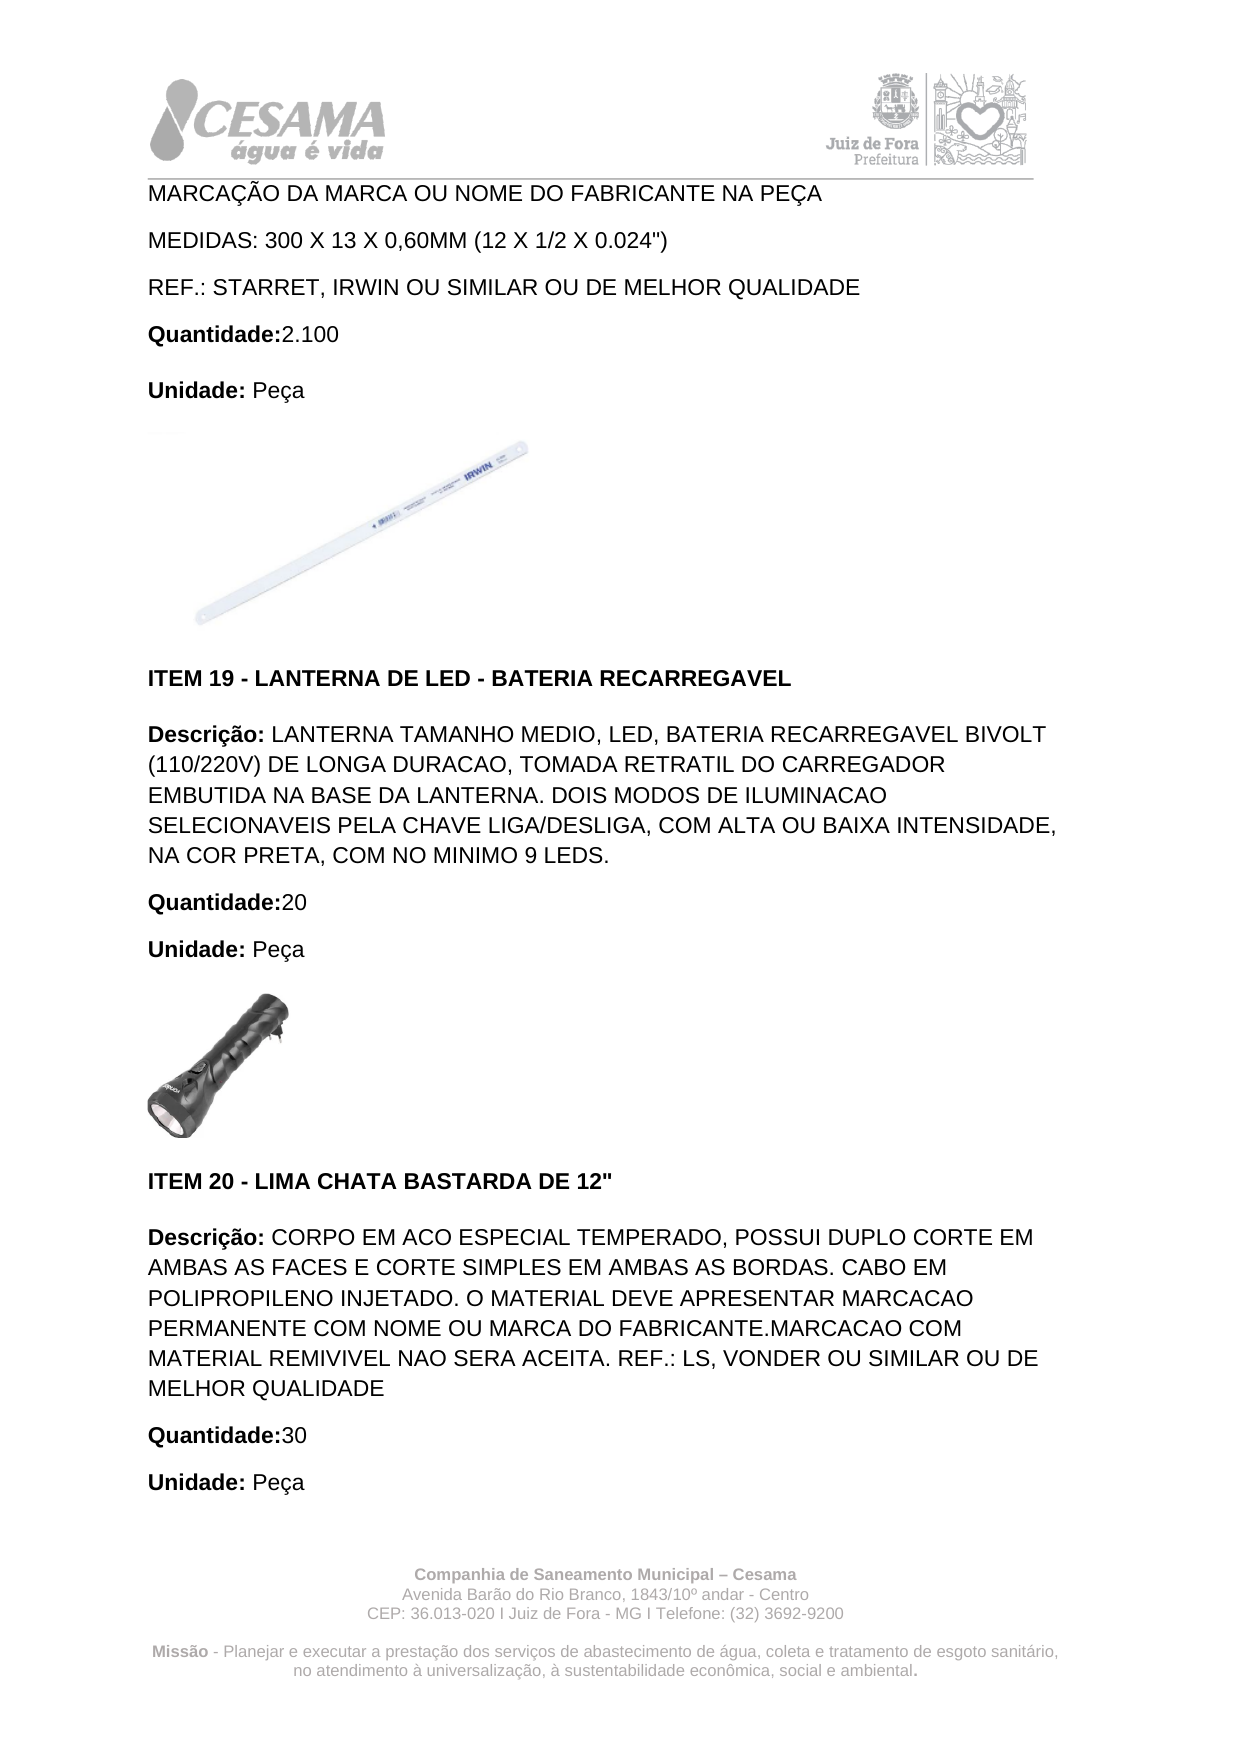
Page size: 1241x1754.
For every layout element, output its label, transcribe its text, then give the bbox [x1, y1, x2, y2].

picture [147, 73, 1034, 180]
picture [147, 991, 292, 1138]
text MEDIDAS: 300 X 13 X 0,60MM (12 X 1/2 X 0.024") [148, 227, 1063, 253]
text Descrição: CORPO EM ACO ESPECIAL TEMPERADO, POSSUI DUPLO CORTE EM AMBAS AS FACES E CORTE SIMPLES EM AMBAS AS BORDAS. CABO EM POLIPROPILENO INJETADO. O MATERIAL DEVE APRESENTAR MARCACAO PERMANENTE COM NOME OU MARCA DO FABRICANTE.MARCACAO COM MATERIAL REMIVIVEL NAO SERA ACEITA. REF.: LS, VONDER OU SIMILAR OU DE MELHOR QUALIDADE [148, 1224, 1063, 1402]
text ITEM 19 - LANTERNA DE LED - BATERIA RECARREGAVEL [148, 665, 1063, 691]
text REF.: STARRET, IRWIN OU SIMILAR OU DE MELHOR QUALIDADE [148, 274, 1063, 300]
text ITEM 20 - LIMA CHATA BASTARDA DE 12" [148, 1168, 1063, 1194]
text MARCAÇÃO DA MARCA OU NOME DO FABRICANTE NA PEÇA [148, 180, 1063, 206]
text Unidade: Peça [148, 936, 1063, 962]
text Quantidade:30 [148, 1422, 1063, 1448]
picture [147, 432, 534, 635]
text Unidade: Peça [148, 1469, 1063, 1495]
text Quantidade:2.100 [148, 321, 1063, 347]
text Descrição: LANTERNA TAMANHO MEDIO, LED, BATERIA RECARREGAVEL BIVOLT (110/220V) DE LONGA DURACAO, TOMADA RETRATIL DO CARREGADOR EMBUTIDA NA BASE DA LANTERNA. DOIS MODOS DE ILUMINACAO SELECIONAVEIS PELA CHAVE LIGA/DESLIGA, COM ALTA OU BAIXA INTENSIDADE, NA COR PRETA, COM NO MINIMO 9 LEDS. [148, 721, 1063, 868]
text Quantidade:20 [148, 889, 1063, 915]
text Unidade: Peça [148, 377, 1063, 403]
